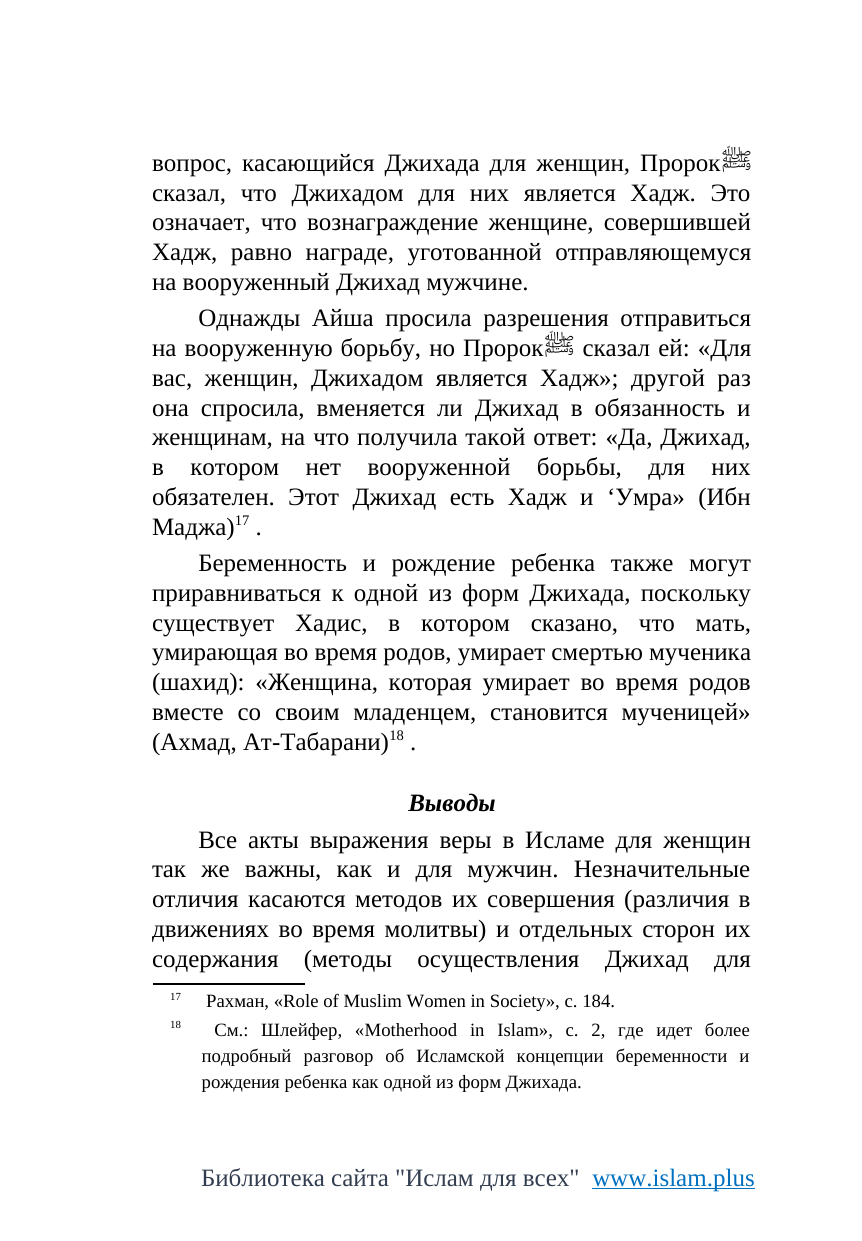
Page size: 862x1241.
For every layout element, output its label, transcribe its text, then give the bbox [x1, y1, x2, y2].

text Беременность и рождение ребенка также могут приравниваться к одной из форм Джихада, поскольку существует Хадис, в котором сказано, что мать, умирающая во время родов, умирает смертью мученика (шахид): «Женщина, которая умирает во время родов вместе со своим младенцем, становится мученицей» (Ахмад, Ат-Табарани) . [152, 548, 751, 756]
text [152, 825, 751, 973]
text Однажды Айша просила разрешения отправиться на вооруженную борьбу, но Пророкﷺ сказал ей: «Для вас, женщин, Джихадом является Хадж»; другой раз она спросила, вменяется ли Джихад в обязанность и женщинам, на что получила такой ответ: «Да, Джихад, в котором нет вооруженной борьбы, для них обязателен. Этот Джихад есть Хадж и ‘Умра» (Ибн Маджа) . [152, 303, 751, 541]
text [152, 148, 751, 296]
subtitle Выводы [153, 788, 750, 817]
